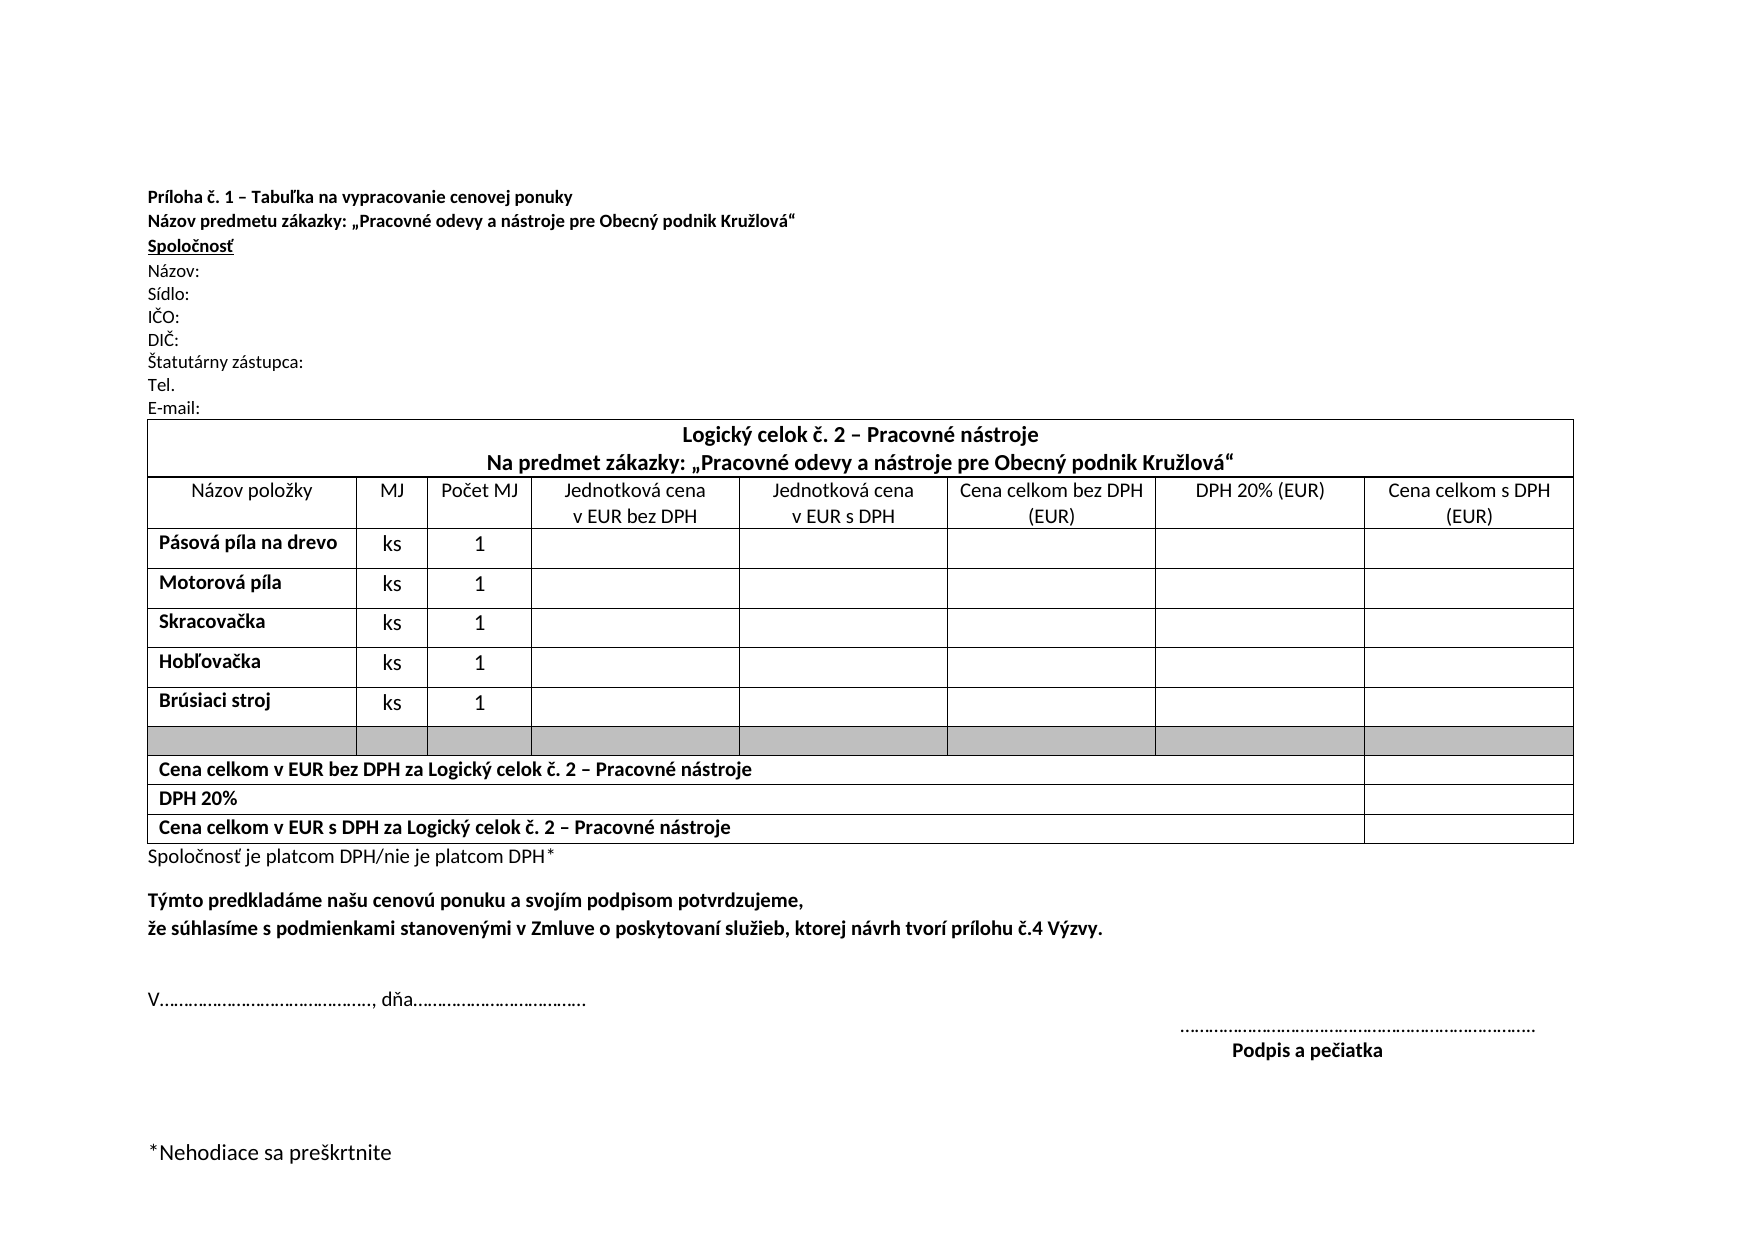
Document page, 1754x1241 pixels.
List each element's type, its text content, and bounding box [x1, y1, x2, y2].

text Názov predmetu zákazky: „Pracovné odevy a nástroje pre Obecný podnik Kružlová“ [148, 209, 1606, 232]
table_cell ks [357, 569, 427, 607]
table_cell [1365, 688, 1573, 726]
table_cell ks [357, 529, 427, 568]
text Spoločnosť [148, 234, 1606, 257]
table_cell [740, 648, 947, 687]
table_cell [948, 688, 1155, 726]
table_cell ks [357, 609, 427, 647]
table_header Logický celok č. 2 – Pracovné nástroje Na predmet zákazky: „Pracovné odevy a nástroje pre Obecný podnik Kružlová“ [148, 420, 1573, 476]
table_cell [532, 688, 739, 726]
table_cell [1365, 529, 1573, 568]
table_cell [740, 727, 947, 755]
table_cell [1156, 688, 1364, 726]
text Názov: [148, 259, 1606, 282]
table_cell [1156, 727, 1364, 755]
table_cell [1156, 529, 1364, 568]
table_cell [428, 727, 531, 755]
table_cell [740, 529, 947, 568]
table_cell [1365, 609, 1573, 647]
text Štatutárny zástupca: [148, 351, 1606, 373]
text Príloha č. 1 – Tabuľka na vypracovanie cenovej ponuky [148, 185, 1606, 208]
table_cell ks [357, 688, 427, 726]
table_cell [948, 569, 1155, 607]
table_cell Jednotková cena v EUR s DPH [740, 478, 947, 528]
table_cell Počet MJ [428, 478, 531, 528]
text že súhlasíme s podmienkami stanovenými v Zmluve o poskytovaní služieb, ktorej návrh tvorí prílohu č.4 Výzvy. [148, 915, 1606, 940]
text E-mail: [148, 396, 1606, 419]
table_cell [948, 648, 1155, 687]
table_cell [1365, 569, 1573, 607]
table_cell [740, 609, 947, 647]
table_cell DPH 20% [148, 785, 1364, 813]
text IČO: [148, 305, 1606, 328]
table_cell [532, 529, 739, 568]
table_cell 1 [428, 648, 531, 687]
table_cell 1 [428, 688, 531, 726]
table_cell DPH 20% (EUR) [1156, 478, 1364, 528]
table_cell Cena celkom v EUR s DPH za Logický celok č. 2 – Pracovné nástroje [148, 815, 1364, 842]
table_cell [532, 609, 739, 647]
table_cell [532, 569, 739, 607]
table_cell Pásová píla na drevo [148, 529, 356, 568]
table_cell Hobľovačka [148, 648, 356, 687]
table_cell Skracovačka [148, 609, 356, 647]
table_cell [1156, 609, 1364, 647]
table_cell Cena celkom s DPH (EUR) [1365, 478, 1573, 528]
table_cell [357, 727, 427, 755]
table_cell [532, 648, 739, 687]
text Tel. [148, 373, 1606, 396]
table_cell [948, 609, 1155, 647]
table_cell [1365, 785, 1573, 813]
table_cell 1 [428, 569, 531, 607]
text Spoločnosť je platcom DPH/nie je platcom DPH* [148, 843, 1606, 869]
table_cell Brúsiaci stroj [148, 688, 356, 726]
table_cell [740, 688, 947, 726]
table_cell Názov položky [148, 478, 356, 528]
text Podpis a pečiatka [148, 1037, 1606, 1063]
table_cell [1365, 727, 1573, 755]
table_cell [1365, 648, 1573, 687]
table_cell [1156, 569, 1364, 607]
table_cell [948, 727, 1155, 755]
table_cell [740, 569, 947, 607]
table_cell 1 [428, 529, 531, 568]
text Týmto predkladáme našu cenovú ponuku a svojím podpisom potvrdzujeme, [148, 888, 1606, 913]
table_cell Jednotková cena v EUR bez DPH [532, 478, 739, 528]
text DIČ: [148, 328, 1606, 351]
table_cell ks [357, 648, 427, 687]
table_cell Cena celkom v EUR bez DPH za Logický celok č. 2 – Pracovné nástroje [148, 756, 1364, 784]
text ……………………………………………………………….. [1106, 1012, 1606, 1037]
table_cell 1 [428, 609, 531, 647]
text Sídlo: [148, 282, 1606, 305]
table_cell Motorová píla [148, 569, 356, 607]
table_cell [948, 529, 1155, 568]
table_cell [148, 727, 356, 755]
table_cell Cena celkom bez DPH (EUR) [948, 478, 1155, 528]
table_cell [1156, 648, 1364, 687]
table_cell [532, 727, 739, 755]
table_cell [1365, 756, 1573, 784]
table_cell [1365, 815, 1573, 842]
table_cell MJ [357, 478, 427, 528]
text V…………………………………….., dňa……………………………… [148, 986, 1606, 1012]
